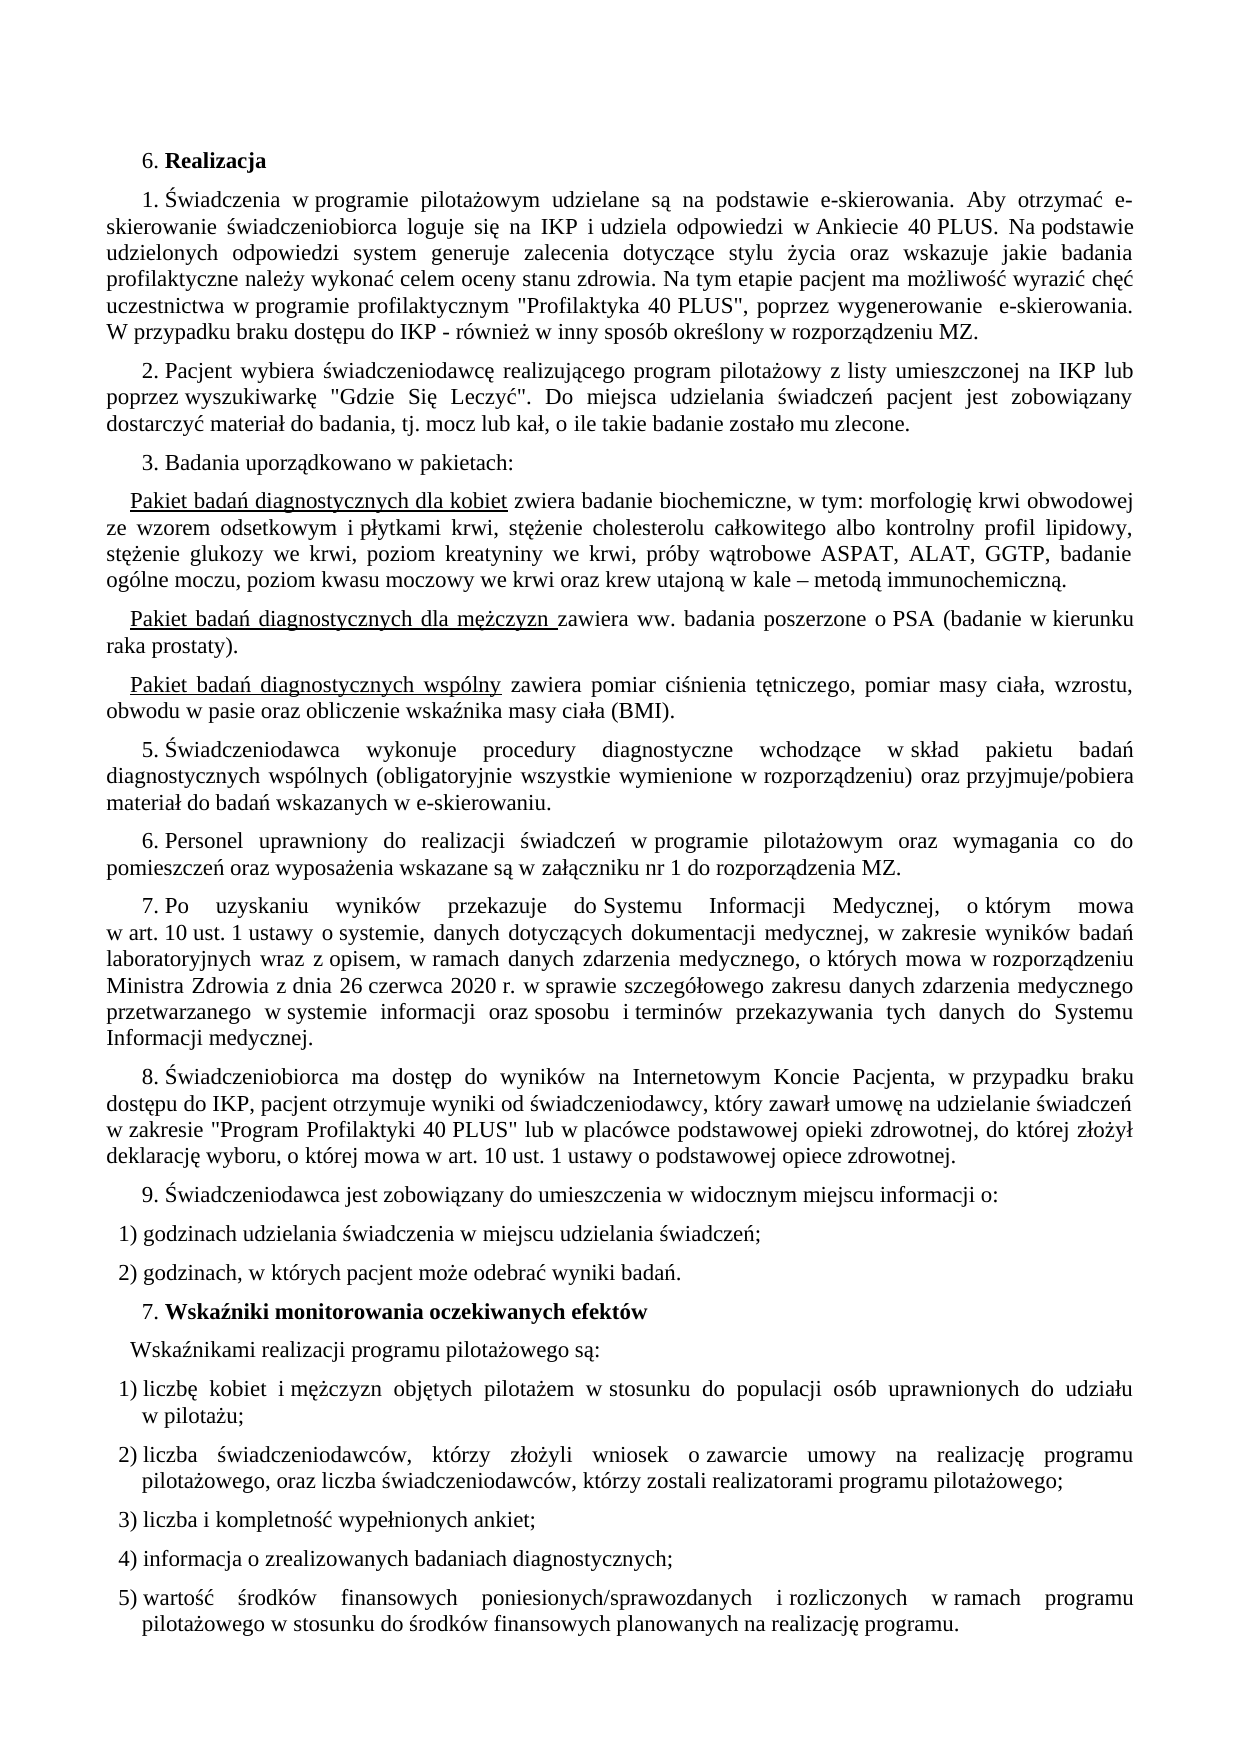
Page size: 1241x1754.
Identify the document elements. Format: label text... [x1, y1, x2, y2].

text 3. Badania uporządkowano w pakietach: [106, 449, 1134, 475]
text 1) godzinach udzielania świadczenia w miejscu udzielania świadczeń; [118, 1220, 1134, 1246]
text Pakiet badań diagnostycznych dla mężczyzn zawiera ww. badania poszerzone o PSA (badanie w kierunku raka prostaty). [106, 605, 1134, 658]
text 6. Personel uprawniony do realizacji świadczeń w programie pilotażowym oraz wymagania co do pomieszczeń oraz wyposażenia wskazane są w załączniku nr 1 do rozporządzenia MZ. [106, 827, 1134, 880]
text Pakiet badań diagnostycznych dla kobiet zwiera badanie biochemiczne, w tym: morfologię krwi obwodowej ze wzorem odsetkowym i płytkami krwi, stężenie cholesterolu całkowitego albo kontrolny profil lipidowy, stężenie glukozy we krwi, poziom kreatyniny we krwi, próby wątrobowe ASPAT, ALAT, GGTP, badanie ogólne moczu, poziom kwasu moczowy we krwi oraz krew utajoną w kale – metodą immunochemiczną. [106, 487, 1134, 593]
text 7. Po uzyskaniu wyników przekazuje do Systemu Informacji Medycznej, o którym mowa w art. 10 ust. 1 ustawy o systemie, danych dotyczących dokumentacji medycznej, w zakresie wyników badań laboratoryjnych wraz z opisem, w ramach danych zdarzenia medycznego, o których mowa w rozporządzeniu Ministra Zdrowia z dnia 26 czerwca 2020 r. w sprawie szczegółowego zakresu danych zdarzenia medycznego przetwarzanego w systemie informacji oraz sposobu i terminów przekazywania tych danych do Systemu Informacji medycznej. [106, 893, 1134, 1051]
text 4) informacja o zrealizowanych badaniach diagnostycznych; [118, 1545, 1134, 1571]
text 1. Świadczenia w programie pilotażowym udzielane są na podstawie e-skierowania. Aby otrzymać e- skierowanie świadczeniobiorca loguje się na IKP i udziela odpowiedzi w Ankiecie 40 PLUS. Na podstawie udzielonych odpowiedzi system generuje zalecenia dotyczące stylu życia oraz wskazuje jakie badania profilaktyczne należy wykonać celem oceny stanu zdrowia. Na tym etapie pacjent ma możliwość wyrazić chęć uczestnictwa w programie profilaktycznym "Profilaktyka 40 PLUS", poprzez wygenerowanie e-skierowania. W przypadku braku dostępu do IKP - również w inny sposób określony w rozporządzeniu MZ. [106, 186, 1134, 344]
text 8. Świadczeniobiorca ma dostęp do wyników na Internetowym Koncie Pacjenta, w przypadku braku dostępu do IKP, pacjent otrzymuje wyniki od świadczeniodawcy, który zawarł umowę na udzielanie świadczeń w zakresie "Program Profilaktyki 40 PLUS" lub w placówce podstawowej opieki zdrowotnej, do której złożył deklarację wyboru, o której mowa w art. 10 ust. 1 ustawy o podstawowej opiece zdrowotnej. [106, 1063, 1134, 1169]
text 2. Pacjent wybiera świadczeniodawcę realizującego program pilotażowy z listy umieszczonej na IKP lub poprzez wyszukiwarkę "Gdzie Się Leczyć". Do miejsca udzielania świadczeń pacjent jest zobowiązany dostarczyć materiał do badania, tj. mocz lub kał, o ile takie badanie zostało mu zlecone. [106, 357, 1134, 436]
text Wskaźnikami realizacji programu pilotażowego są: [106, 1337, 1134, 1363]
text 5. Świadczeniodawca wykonuje procedury diagnostyczne wchodzące w skład pakietu badań diagnostycznych wspólnych (obligatoryjnie wszystkie wymienione w rozporządzeniu) oraz przyjmuje/pobiera materiał do badań wskazanych w e-skierowaniu. [106, 736, 1134, 815]
text 6. Realizacja [106, 148, 1134, 174]
text 2) liczba świadczeniodawców, którzy złożyli wniosek o zawarcie umowy na realizację programu pilotażowego, oraz liczba świadczeniodawców, którzy zostali realizatorami programu pilotażowego; [118, 1441, 1134, 1493]
text 7. Wskaźniki monitorowania oczekiwanych efektów [106, 1298, 1134, 1324]
text 9. Świadczeniodawca jest zobowiązany do umieszczenia w widocznym miejscu informacji o: [106, 1181, 1134, 1207]
text 1) liczbę kobiet i mężczyzn objętych pilotażem w stosunku do populacji osób uprawnionych do udziału w pilotażu; [118, 1375, 1134, 1428]
text 2) godzinach, w których pacjent może odebrać wyniki badań. [118, 1259, 1134, 1285]
text 5) wartość środków finansowych poniesionych/sprawozdanych i rozliczonych w ramach programu pilotażowego w stosunku do środków finansowych planowanych na realizację programu. [118, 1583, 1134, 1636]
text 3) liczba i kompletność wypełnionych ankiet; [118, 1506, 1134, 1532]
text Pakiet badań diagnostycznych wspólny zawiera pomiar ciśnienia tętniczego, pomiar masy ciała, wzrostu, obwodu w pasie oraz obliczenie wskaźnika masy ciała (BMI). [106, 671, 1134, 723]
